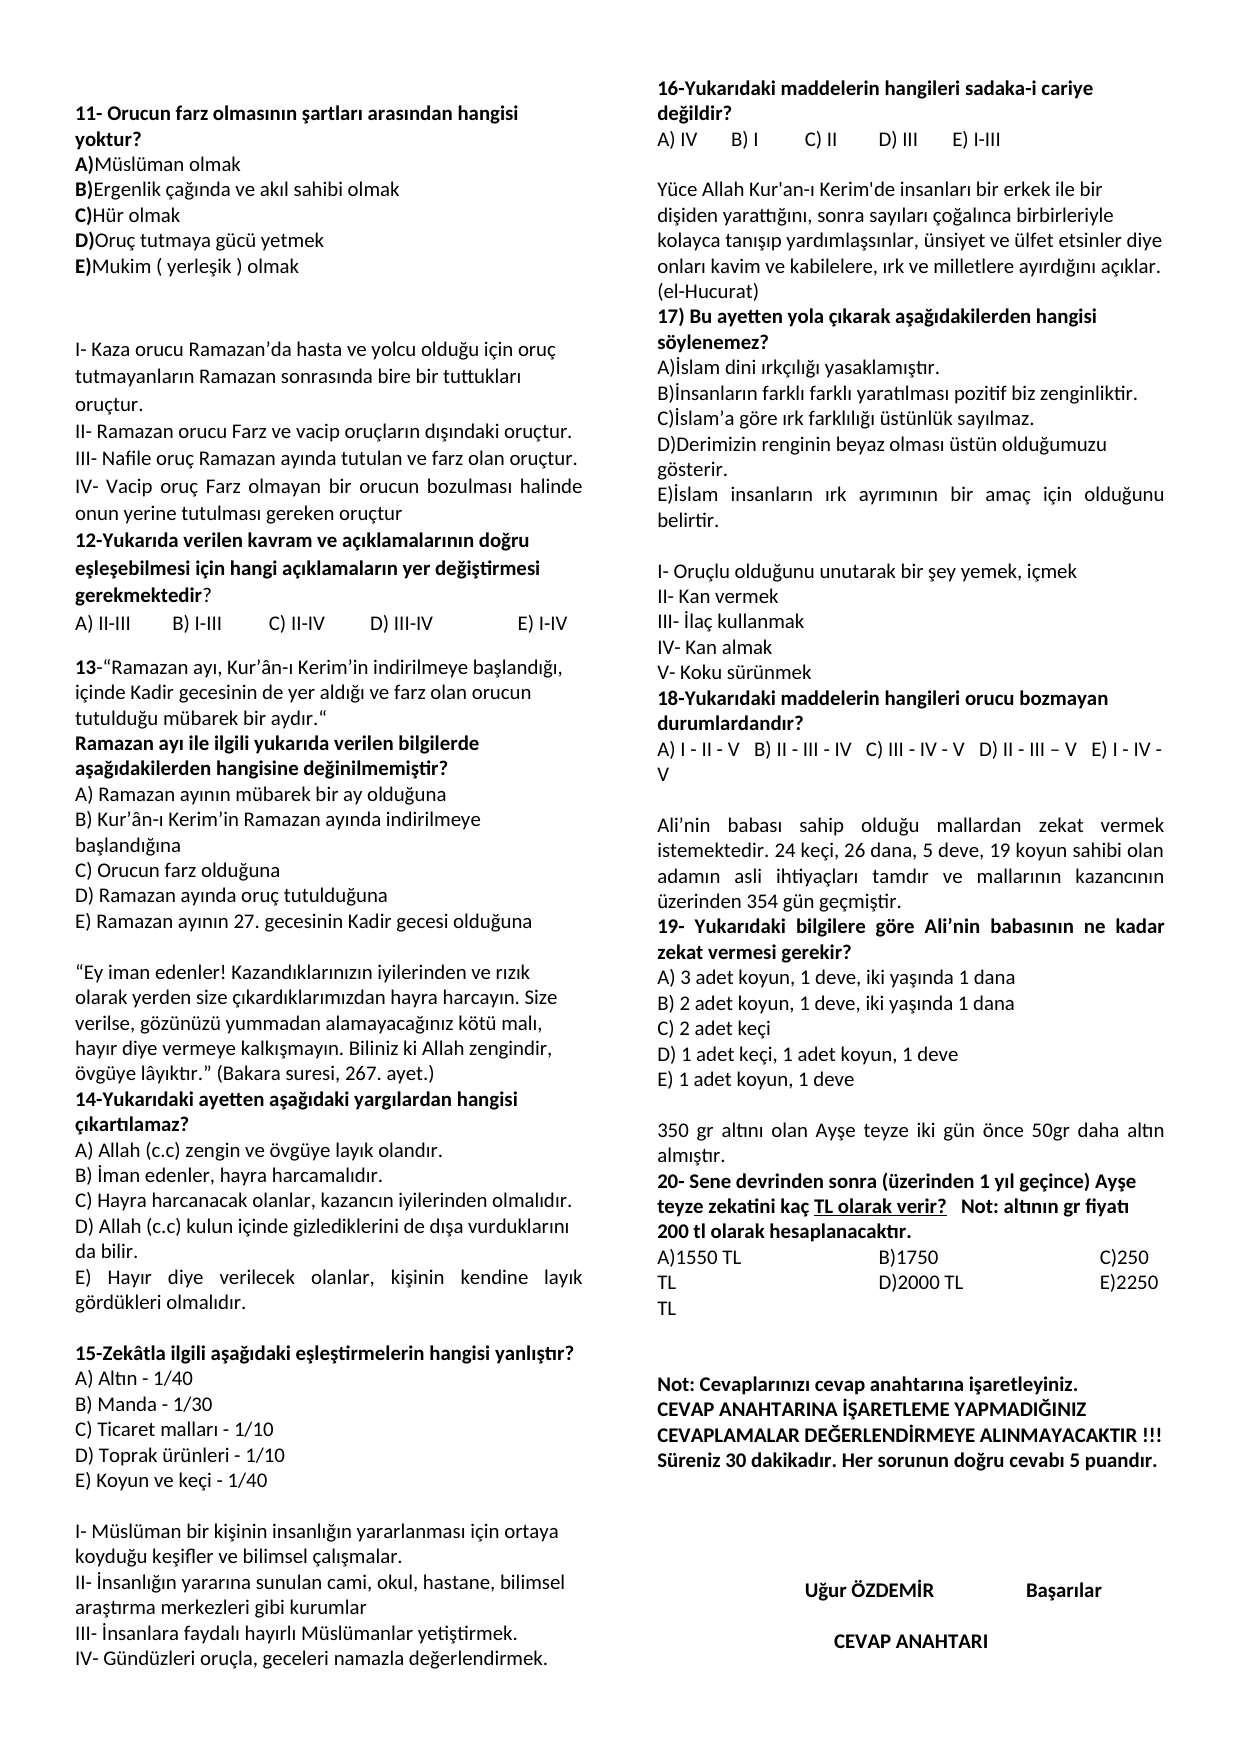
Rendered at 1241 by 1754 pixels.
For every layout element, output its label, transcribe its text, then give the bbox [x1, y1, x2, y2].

text D) Ramazan ayında oruç tutulduğuna [75, 883, 583, 908]
text E)İslam insanların ırk ayrımının bir amaç için olduğunu belirtir. [657, 482, 1165, 532]
text A) Altın - 1/40 [75, 1366, 583, 1391]
text E) Hayır diye verilecek olanlar, kişinin kendine layık gördükleri olmalıdır. [75, 1264, 583, 1315]
text A) Ramazan ayının mübarek bir ay olduğuna [75, 781, 583, 806]
text B)Ergenlik çağında ve akıl sahibi olmak [75, 177, 583, 202]
text A) Allah (c.c) zengin ve övgüye layık olandır. [75, 1137, 583, 1162]
text B) Manda - 1/30 [75, 1391, 583, 1416]
text B) Kur’ân-ı Kerim’in Ramazan ayında indirilmeye başlandığına [75, 806, 583, 857]
text D) Toprak ürünleri - 1/10 [75, 1442, 583, 1467]
text Uğur ÖZDEMİR Başarılar [657, 1577, 1165, 1603]
text Not: Cevaplarınızı cevap anahtarına işaretleyiniz. [657, 1371, 1165, 1397]
text A)Müslüman olmak [75, 151, 583, 177]
text C) Hayra harcanacak olanlar, kazancın iyilerinden olmalıdır. [75, 1188, 583, 1213]
text 350 gr altını olan Ayşe teyze iki gün önce 50gr daha altın almıştır. [657, 1117, 1165, 1168]
text C)Hür olmak [75, 202, 583, 227]
text E)Mukim ( yerleşik ) olmak [75, 253, 583, 278]
text II- Kan vermek [657, 583, 1165, 609]
text A) IV B) I C) II D) III E) I-III [657, 126, 1165, 151]
text 11- Orucun farz olmasının şartları arasından hangisi yoktur? [75, 100, 583, 151]
text A) I - II - V B) II - III - IV C) III - IV - V D) II - III – V E) I - IV - V [657, 736, 1165, 787]
text “Ey iman edenler! Kazandıklarınızın iyilerinden ve rızık olarak yerden size çıkardıklarımızdan hayra harcayın. Size verilse, gözünüzü yummadan alamayacağınız kötü malı, hayır diye vermeye kalkışmayın. Biliniz ki Allah zengindir, övgüye lâyıktır.” (Bakara suresi, 267. ayet.) [75, 959, 583, 1086]
text E) 1 adet koyun, 1 deve [657, 1066, 1165, 1092]
text E) Ramazan ayının 27. gecesinin Kadir gecesi olduğuna [75, 908, 583, 933]
text V- Koku sürünmek [657, 659, 1165, 685]
text Yüce Allah Kur'an-ı Kerim'de insanları bir erkek ile bir dişiden yarattığını, sonra sayıları çoğalınca birbirleriyle kolayca tanışıp yardımlaşsınlar, ünsiyet ve ülfet etsinler diye onları kavim ve kabilelere, ırk ve milletlere ayırdığını açıklar. (el-Hucurat) [657, 177, 1165, 304]
text 13-“Ramazan ayı, Kur’ân-ı Kerim’in indirilmeye başlandığı, içinde Kadir gecesinin de yer aldığı ve farz olan orucun tutulduğu mübarek bir aydır.“ [75, 654, 583, 730]
text III- İlaç kullanmak [657, 609, 1165, 634]
text C)İslam’a göre ırk farklılığı üstünlük sayılmaz. [657, 405, 1165, 431]
text 12-Yukarıda verilen kavram ve açıklamalarının doğru eşleşebilmesi için hangi açıklamaların yer değiştirmesi gerekmektedir? [75, 528, 583, 608]
text D)Derimizin renginin beyaz olması üstün olduğumuzu gösterir. [657, 431, 1165, 482]
text C) Ticaret malları - 1/10 [75, 1416, 583, 1442]
text A) 3 adet koyun, 1 deve, iki yaşında 1 dana [657, 964, 1165, 990]
text 14-Yukarıdaki ayetten aşağıdaki yargılardan hangisi çıkartılamaz? [75, 1086, 583, 1137]
text C) 2 adet keçi [657, 1015, 1165, 1041]
text B) İman edenler, hayra harcamalıdır. [75, 1162, 583, 1188]
text C) Orucun farz olduğuna [75, 857, 583, 883]
text D)Oruç tutmaya gücü yetmek [75, 227, 583, 253]
text D) Allah (c.c) kulun içinde gizlediklerini de dışa vurduklarını da bilir. [75, 1213, 583, 1264]
text D) 1 adet keçi, 1 adet koyun, 1 deve [657, 1041, 1165, 1066]
text 16-Yukarıdaki maddelerin hangileri sadaka-i cariye değildir? [657, 75, 1165, 126]
text B) 2 adet koyun, 1 deve, iki yaşında 1 dana [657, 990, 1165, 1015]
text A) II-III B) I-III C) II-IV D) III-IV E) I-IV [75, 610, 583, 635]
text Süreniz 30 dakikadır. Her sorunun doğru cevabı 5 puandır. [657, 1447, 1165, 1473]
text A)İslam dini ırkçılığı yasaklamıştır. [657, 354, 1165, 380]
text A)1550 TL B)1750 C)250 TL D)2000 TL E)2250 TL [657, 1244, 1165, 1320]
text 19- Yukarıdaki bilgilere göre Ali’nin babasının ne kadar zekat vermesi gerekir? [657, 914, 1165, 964]
text 20- Sene devrinden sonra (üzerinden 1 yıl geçince) Ayşe teyze zekatini kaç TL olarak verir? Not: altının gr fiyatı 200 tl olarak hesaplanacaktır. [657, 1168, 1165, 1244]
text 18-Yukarıdaki maddelerin hangileri orucu bozmayan durumlardandır? [657, 685, 1165, 736]
text 15-Zekâtla ilgili aşağıdaki eşleştirmelerin hangisi yanlıştır? [75, 1340, 583, 1366]
text IV- Kan almak [657, 634, 1165, 659]
text I- Kaza orucu Ramazan’da hasta ve yolcu olduğu için oruç tutmayanların Ramazan sonrasında bire bir tuttukları oruçtur. [75, 336, 583, 416]
text III- İnsanlara faydalı hayırlı Müslümanlar yetiştirmek. [75, 1620, 583, 1645]
text III- Nafile oruç Ramazan ayında tutulan ve farz olan oruçtur. [75, 446, 583, 471]
text I- Oruçlu olduğunu unutarak bir şey yemek, içmek [657, 558, 1165, 583]
text Ramazan ayı ile ilgili yukarıda verilen bilgilerde aşağıdakilerden hangisine değinilmemiştir? [75, 730, 583, 781]
text IV- Gündüzleri oruçla, geceleri namazla değerlendirmek. [75, 1645, 583, 1671]
text 17) Bu ayetten yola çıkarak aşağıdakilerden hangisi söylenemez? [657, 304, 1165, 354]
text CEVAP ANAHTARINA İŞARETLEME YAPMADIĞINIZ CEVAPLAMALAR DEĞERLENDİRMEYE ALINMAYACAKTIR !!! [657, 1397, 1165, 1447]
text B)İnsanların farklı farklı yaratılması pozitif biz zenginliktir. [657, 380, 1165, 405]
text Ali’nin babası sahip olduğu mallardan zekat vermek istemektedir. 24 keçi, 26 dana, 5 deve, 19 koyun sahibi olan adamın asli ihtiyaçları tamdır ve mallarının kazancının üzerinden 354 gün geçmiştir. [657, 812, 1165, 914]
text II- İnsanlığın yararına sunulan cami, okul, hastane, bilimsel araştırma merkezleri gibi kurumlar [75, 1569, 583, 1620]
text I- Müslüman bir kişinin insanlığın yararlanması için ortaya koyduğu keşifler ve bilimsel çalışmalar. [75, 1518, 583, 1569]
text CEVAP ANAHTARI [657, 1628, 1165, 1653]
text E) Koyun ve keçi - 1/40 [75, 1467, 583, 1493]
text II- Ramazan orucu Farz ve vacip oruçların dışındaki oruçtur. [75, 418, 583, 443]
text IV- Vacip oruç Farz olmayan bir orucun bozulması halinde onun yerine tutulması gereken oruçtur [75, 473, 583, 526]
